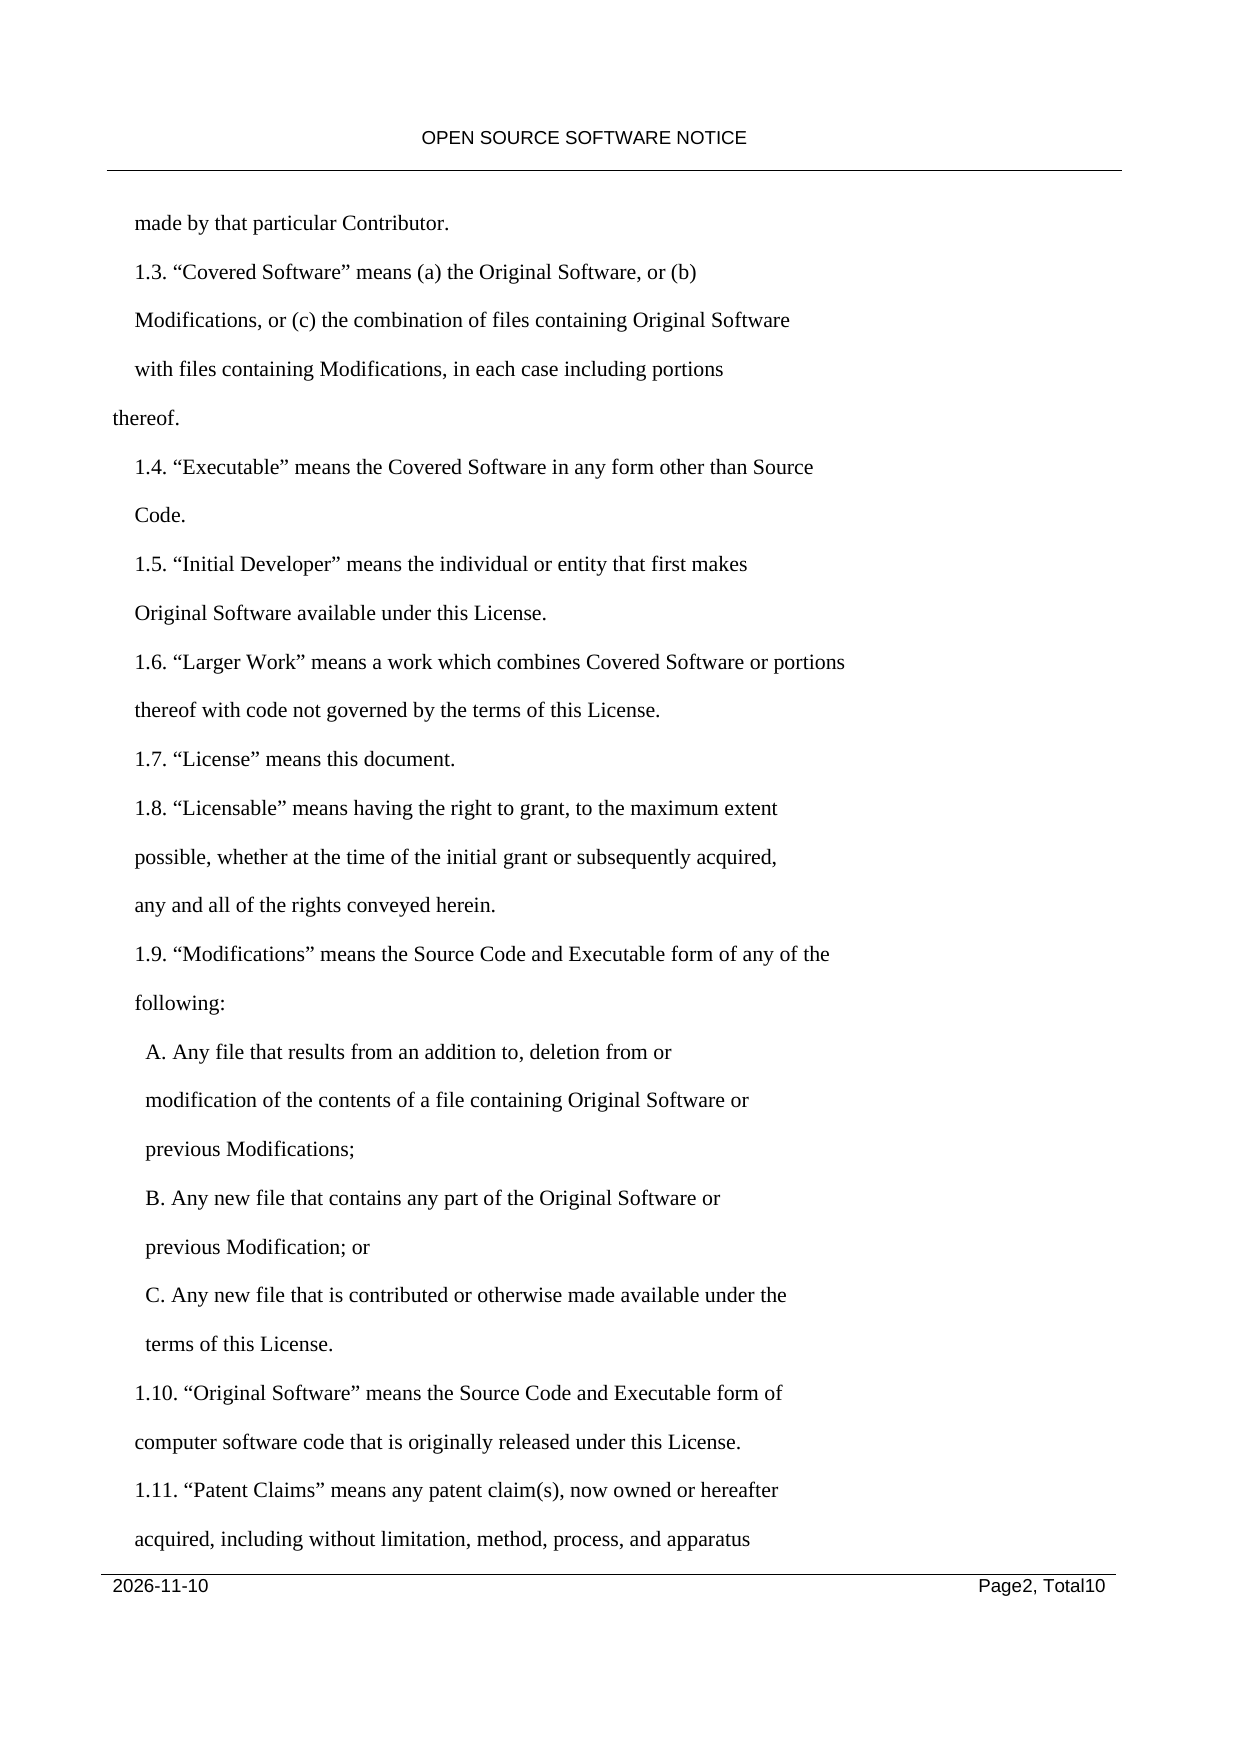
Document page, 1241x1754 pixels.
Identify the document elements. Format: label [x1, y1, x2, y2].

text [112, 206, 1128, 1555]
